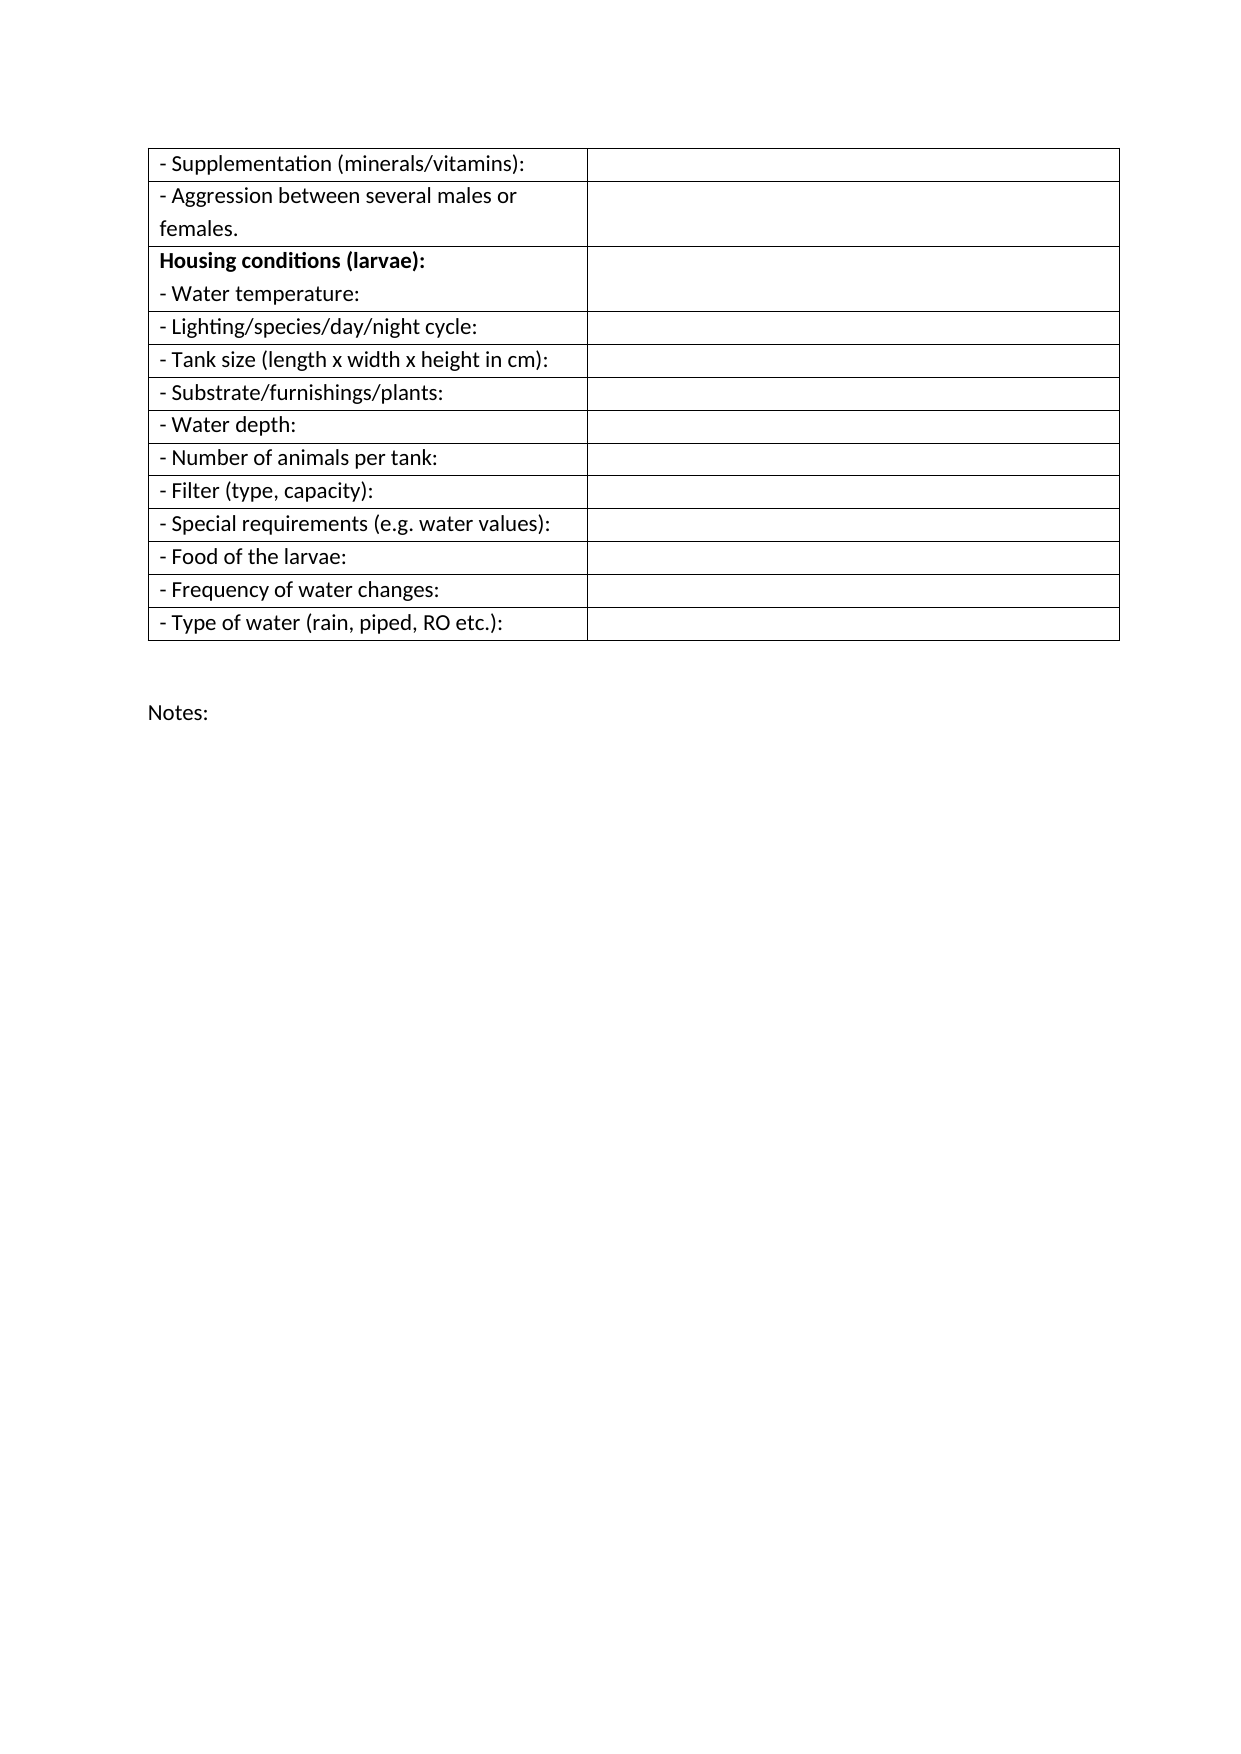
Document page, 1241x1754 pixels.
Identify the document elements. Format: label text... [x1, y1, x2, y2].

table_cell [588, 378, 1119, 409]
table_cell [588, 411, 1119, 442]
table_cell - Supplementation (minerals/vitamins): [149, 149, 587, 181]
table_cell [588, 182, 1119, 246]
table_cell - Number of animals per tank: [149, 444, 587, 475]
table_cell [588, 247, 1119, 311]
table_cell - Special requirements (e.g. water values): [149, 509, 587, 541]
table_cell - Food of the larvae: [149, 542, 587, 574]
table_cell [588, 312, 1119, 344]
table_cell Housing conditions (larvae): - Water temperature: [149, 247, 587, 311]
table_cell [588, 444, 1119, 475]
table_cell - Water depth: [149, 411, 587, 442]
table_cell - Substrate/furnishings/plants: [149, 378, 587, 409]
table_cell [588, 608, 1119, 640]
table_cell - Filter (type, capacity): [149, 476, 587, 508]
table_cell - Aggression between several males or females. [149, 182, 587, 246]
table_cell [588, 476, 1119, 508]
table_cell [588, 345, 1119, 377]
table_cell [588, 509, 1119, 541]
table_cell - Tank size (length x width x height in cm): [149, 345, 587, 377]
table_cell - Frequency of water changes: [149, 575, 587, 607]
table_cell [588, 575, 1119, 607]
table_cell [588, 149, 1119, 181]
table_cell [588, 542, 1119, 574]
table_cell - Lighting/species/day/night cycle: [149, 312, 587, 344]
table_cell - Type of water (rain, piped, RO etc.): [149, 608, 587, 640]
text Notes: [148, 698, 1093, 726]
